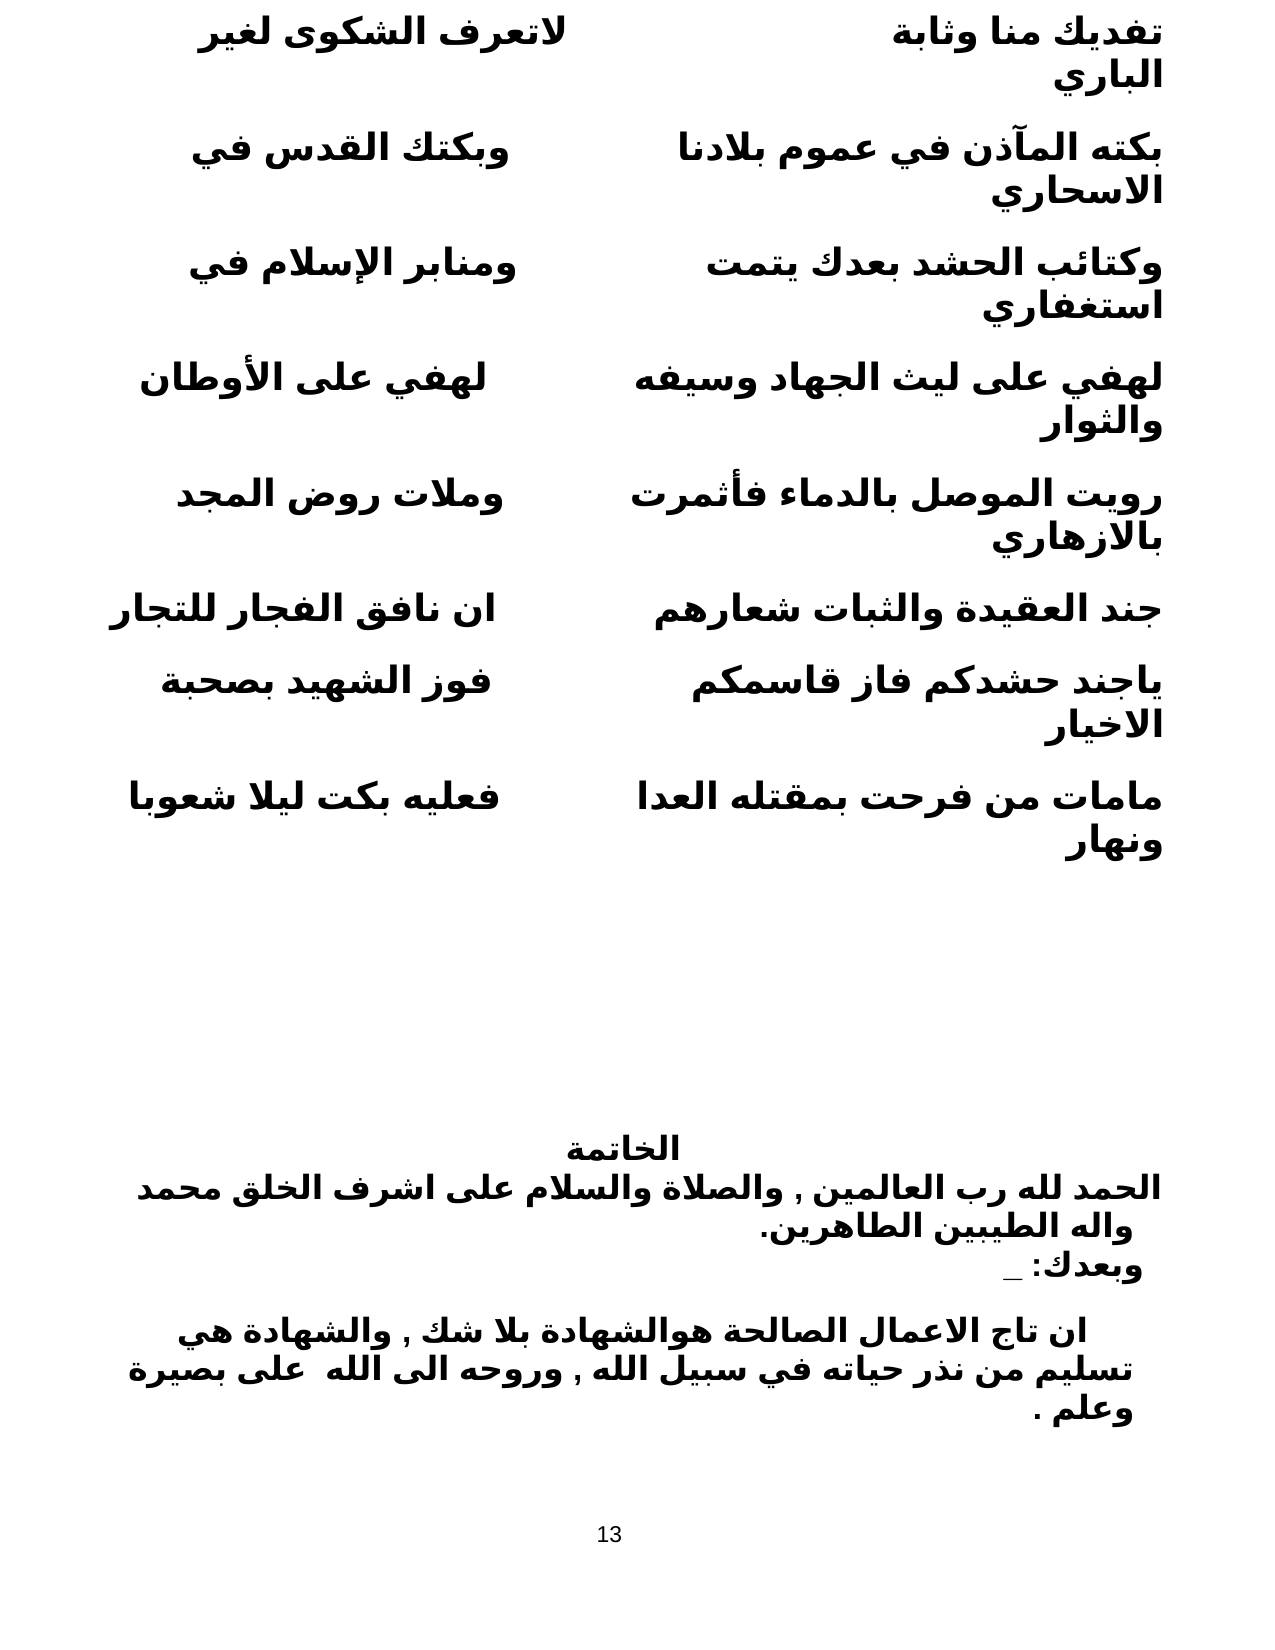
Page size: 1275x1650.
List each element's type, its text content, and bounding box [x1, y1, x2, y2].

text وبعدك: _ [84, 1244, 1162, 1283]
text بكته المآذن في عموم بلادنا وبكتك القدس في الاسحاري [84, 125, 1164, 211]
text الخاتمة [84, 1129, 1162, 1168]
text جند العقيدة والثبات شعارهم ان نافق الفجار للتجار [84, 586, 1164, 629]
text الحمد لله رب العالمين , والصلاة والسلام على اشرف الخلق محمد واله الطيبين الطاهرين. [84, 1168, 1162, 1244]
text لهفي على ليث الجهاد وسيفه لهفي على الأوطان والثوار [84, 356, 1164, 442]
text تفديك منا وثابة لاتعرف الشكوى لغير الباري [84, 9, 1164, 96]
text مامات من فرحت بمقتله العدا فعليه بكت ليلا شعوبا ونهار [84, 774, 1164, 860]
text وكتائب الحشد بعدك يتمت ومنابر الإسلام في استغفاري [84, 240, 1164, 326]
text ان تاج الاعمال الصالحة هوالشهادة بلا شك , والشهادة هي تسليم من نذر حياته في سبيل الله , وروحه الى الله على بصيرة وعلم . [84, 1311, 1162, 1426]
text ياجند حشدكم فاز قاسمكم فوز الشهيد بصحبة الاخيار [84, 659, 1164, 745]
text رويت الموصل بالدماء فأثمرت وملات روض المجد بالازهاري [84, 471, 1164, 557]
